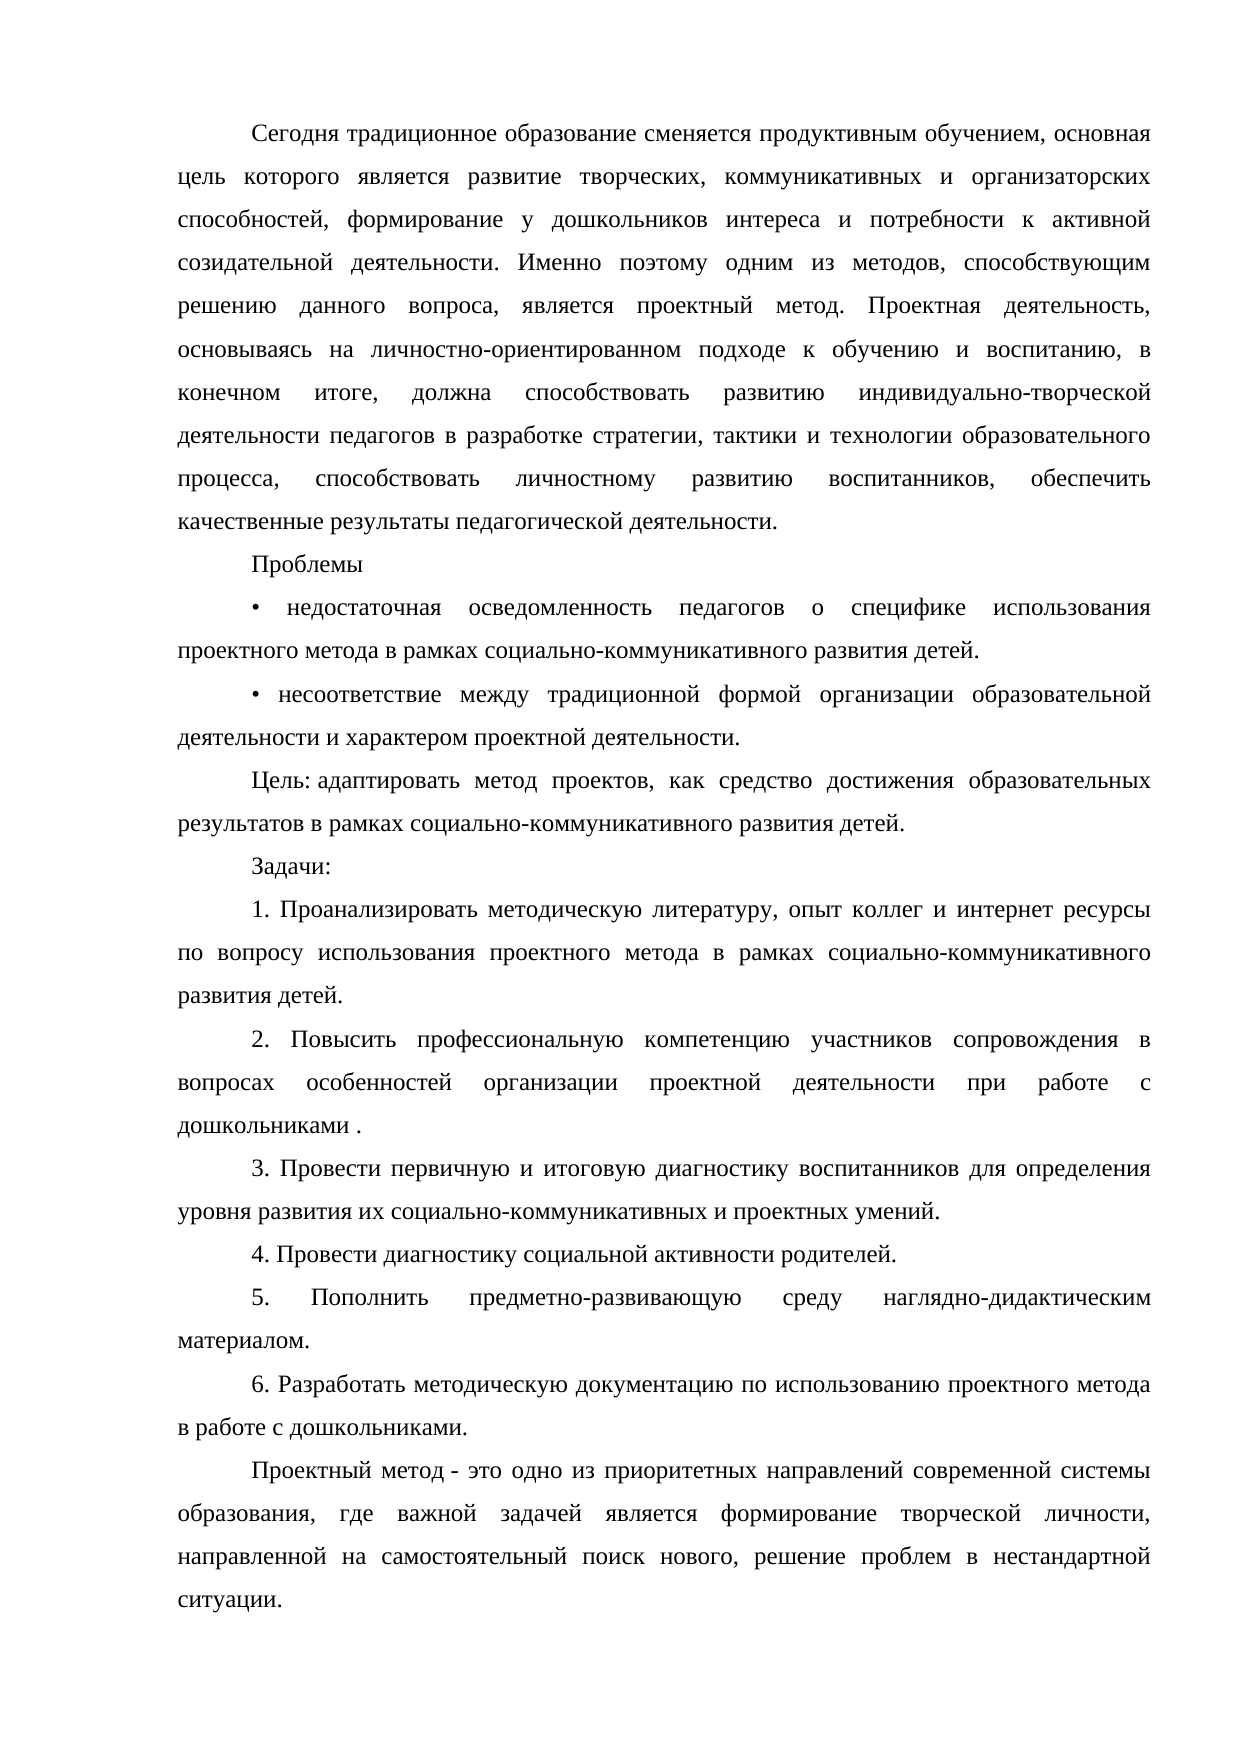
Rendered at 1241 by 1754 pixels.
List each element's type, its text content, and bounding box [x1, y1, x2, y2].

text • несоответствие между традиционной формой организации образовательной деятельности и характером проектной деятельности. [177, 679, 1152, 751]
text Цель: адаптировать метод проектов, как средство достижения образовательных результатов в рамках социально-коммуникативного развития детей. [177, 765, 1152, 837]
text Сегодня традиционное образование сменяется продуктивным обучением, основная цель которого является развитие творческих, коммуникативных и организаторских способностей, формирование у дошкольников интереса и потребности к активной созидательной деятельности. Именно поэтому одним из методов, способствующим решению данного вопроса, является проектный метод. Проектная деятельность, основываясь на личностно-ориентированном подходе к обучению и воспитанию, в конечном итоге, должна способствовать развитию индивидуально-творческой деятельности педагогов в разработке стратегии, тактики и технологии образовательного процесса, способствовать личностному развитию воспитанников, обеспечить качественные результаты педагогической деятельности. [177, 118, 1152, 535]
text Задачи: [177, 851, 1152, 880]
text Проблемы [177, 549, 1152, 578]
text 1. Проанализировать методическую литературу, опыт коллег и интернет ресурсы по вопросу использования проектного метода в рамках социально-коммуникативного развития детей. [177, 894, 1152, 1009]
text 3. Провести первичную и итоговую диагностику воспитанников для определения уровня развития их социально-коммуникативных и проектных умений. [177, 1153, 1152, 1225]
text 6. Разработать методическую документацию по использованию проектного метода в работе с дошкольниками. [177, 1369, 1152, 1441]
text 2. Повысить профессиональную компетенцию участников сопровождения в вопросах особенностей организации проектной деятельности при работе с дошкольниками . [177, 1024, 1152, 1139]
text Проектный метод - это одно из приоритетных направлений современной системы образования, где важной задачей является формирование творческой личности, направленной на самостоятельный поиск нового, решение проблем в нестандартной ситуации. [177, 1455, 1152, 1613]
text 5. Пополнить предметно-развивающую среду наглядно-дидактическим материалом. [177, 1282, 1152, 1354]
text 4. Провести диагностику социальной активности родителей. [177, 1239, 1152, 1268]
text • недостаточная осведомленность педагогов о специфике использования проектного метода в рамках социально-коммуникативного развития детей. [177, 592, 1152, 664]
